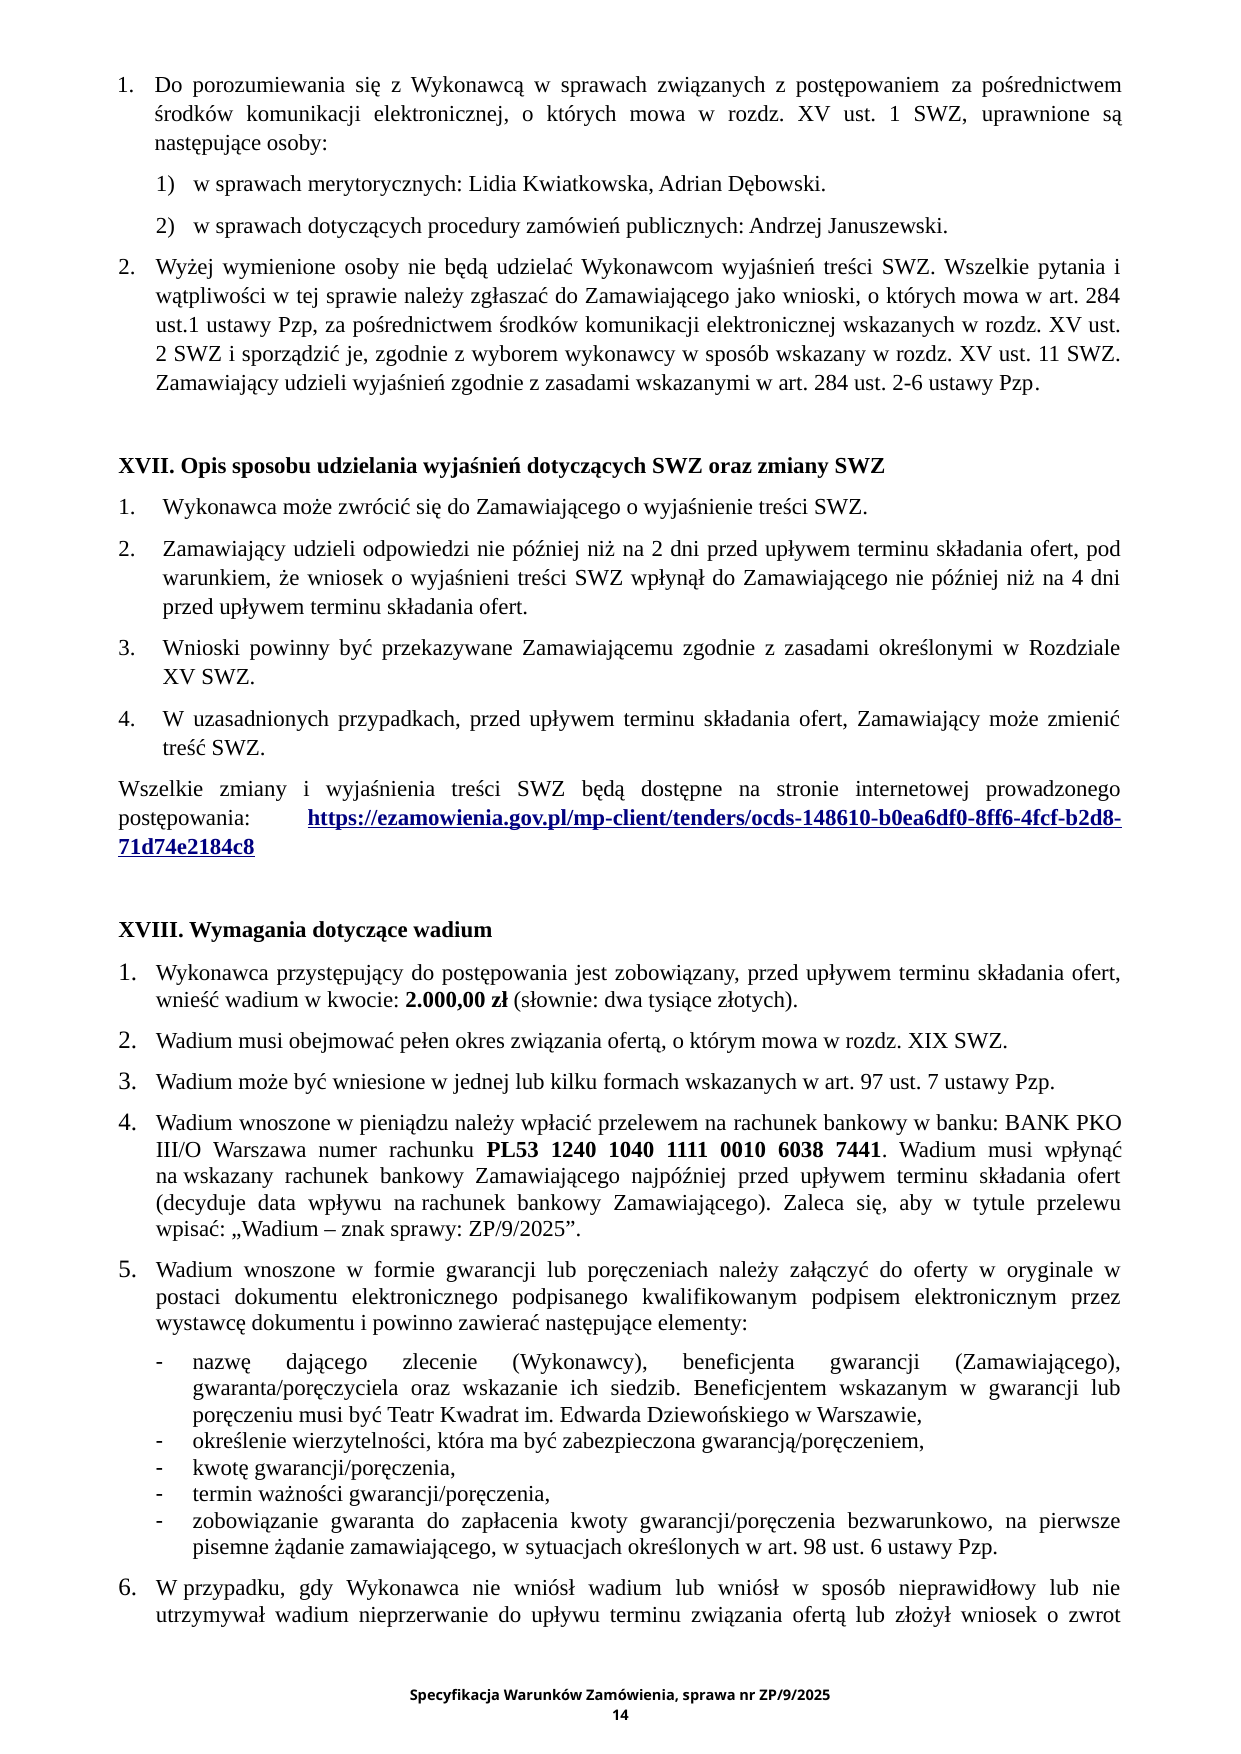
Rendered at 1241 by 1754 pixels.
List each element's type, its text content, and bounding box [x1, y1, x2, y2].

list Wadium wnoszone w formie gwarancji lub poręczeniach należy załączyć do oferty w oryginale w postaci dokumentu elektronicznego podpisanego kwalifikowanym podpisem elektronicznym przez wystawcę dokumentu i powinno zawierać następujące elementy: [118, 1254, 1122, 1336]
text XVII. Opis sposobu udzielania wyjaśnień dotyczących SWZ oraz zmiany SWZ [118, 452, 1122, 478]
list W uzasadnionych przypadkach, przed upływem terminu składania ofert, Zamawiający może zmienić treść SWZ. [118, 704, 1122, 760]
list Wadium musi obejmować pełen okres związania ofertą, o którym mowa w rozdz. XIX SWZ. [118, 1025, 1122, 1054]
list Wadium może być wniesione w jednej lub kilku formach wskazanych w art. 97 ust. 7 ustawy Pzp. [118, 1066, 1122, 1095]
list Wyżej wymienione osoby nie będą udzielać Wykonawcom wyjaśnień treści SWZ. Wszelkie pytania i wątpliwości w tej sprawie należy zgłaszać do Zamawiającego jako wnioski, o których mowa w art. 284 ust.1 ustawy Pzp, za pośrednictwem środków komunikacji elektronicznej wskazanych w rozdz. XV ust. 2 SWZ i sporządzić je, zgodnie z wyborem wykonawcy w sposób wskazany w rozdz. XV ust. 11 SWZ. Zamawiający udzieli wyjaśnień zgodnie z zasadami wskazanymi w art. 284 ust. 2-6 ustawy Pzp. [118, 253, 1122, 395]
list w sprawach merytorycznych: Lidia Kwiatkowska, Adrian Dębowski. [156, 170, 1122, 197]
list nazwę dającego zlecenie (Wykonawcy), beneficjenta gwarancji (Zamawiającego), gwaranta/poręczyciela oraz wskazanie ich siedzib. Beneficjentem wskazanym w gwarancji lub poręczeniu musi być Teatr Kwadrat im. Edwarda Dziewońskiego w Warszawie, [155, 1348, 1122, 1427]
list Wadium wnoszone w pieniądzu należy wpłacić przelewem na rachunek bankowy w banku: BANK PKO III/O Warszawa numer rachunku PL53 1240 1040 1111 0010 6038 7441. Wadium musi wpłynąć na wskazany rachunek bankowy Zamawiającego najpóźniej przed upływem terminu składania ofert (decyduje data wpływu na rachunek bankowy Zamawiającego). Zaleca się, aby w tytule przelewu wpisać: „Wadium – znak sprawy: ZP/9/2025”. [118, 1107, 1122, 1242]
list kwotę gwarancji/poręczenia, [155, 1454, 1122, 1480]
list Wykonawca może zwrócić się do Zamawiającego o wyjaśnienie treści SWZ. [118, 493, 1122, 520]
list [118, 1572, 1122, 1627]
list określenie wierzytelności, która ma być zabezpieczona gwarancją/poręczeniem, [155, 1427, 1122, 1454]
text Wszelkie zmiany i wyjaśnienia treści SWZ będą dostępne na stronie internetowej prowadzonego postępowania: https://ezamowienia.gov.pl/mp-client/tenders/ocds-148610-b0ea6df0-8ff6-4fcf-b2d8-71d74e2184c8 [118, 775, 1122, 859]
list termin ważności gwarancji/poręczenia, [155, 1480, 1122, 1507]
list Wnioski powinny być przekazywane Zamawiającemu zgodnie z zasadami określonymi w Rozdziale XV SWZ. [118, 634, 1122, 689]
list Wykonawca przystępujący do postępowania jest zobowiązany, przed upływem terminu składania ofert, wnieść wadium w kwocie: 2.000,00 zł (słownie: dwa tysiące złotych). [118, 957, 1122, 1012]
text XVIII. Wymagania dotyczące wadium [118, 916, 1122, 942]
list w sprawach dotyczących procedury zamówień publicznych: Andrzej Januszewski. [156, 212, 1122, 238]
list Zamawiający udzieli odpowiedzi nie później niż na 2 dni przed upływem terminu składania ofert, pod warunkiem, że wniosek o wyjaśnieni treści SWZ wpłynął do Zamawiającego nie później niż na 4 dni przed upływem terminu składania ofert. [118, 535, 1122, 619]
list zobowiązanie gwaranta do zapłacenia kwoty gwarancji/poręczenia bezwarunkowo, na pierwsze pisemne żądanie zamawiającego, w sytuacjach określonych w art. 98 ust. 6 ustawy Pzp. [155, 1507, 1122, 1559]
list Do porozumiewania się z Wykonawcą w sprawach związanych z postępowaniem za pośrednictwem środków komunikacji elektronicznej, o których mowa w rozdz. XV ust. 1 SWZ, uprawnione są następujące osoby: [117, 71, 1122, 155]
